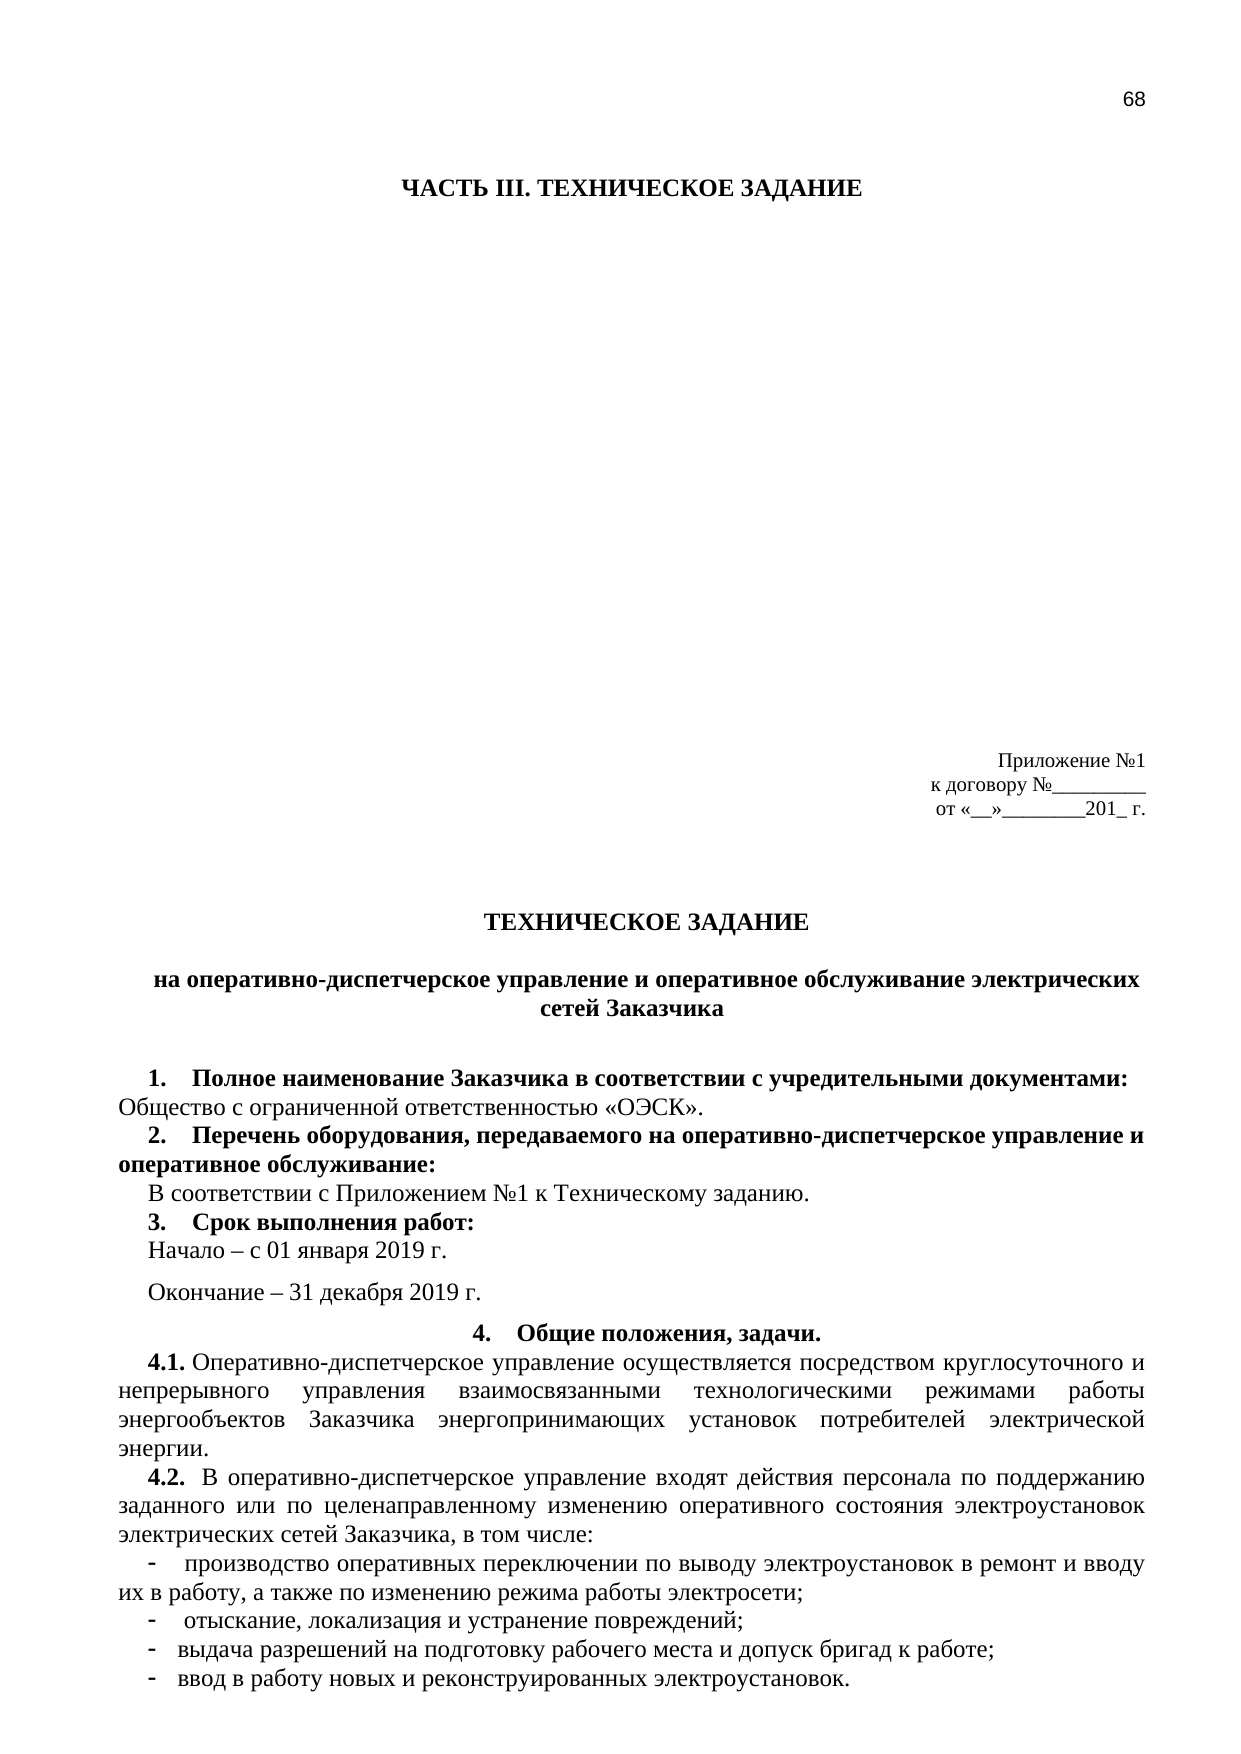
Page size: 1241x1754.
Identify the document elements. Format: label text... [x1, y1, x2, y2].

list В оперативно-диспетчерское управление входят действия персонала по поддержанию заданного или по целенаправленному изменению оперативного состояния электроустановок электрических сетей Заказчика, в том числе: [118, 1462, 1146, 1548]
list Перечень оборудования, передаваемого на оперативно-диспетчерское управление и оперативное обслуживание: [118, 1120, 1146, 1178]
text Начало – с 01 января 2019 г. [118, 1235, 1146, 1264]
list отыскание, локализация и устранение повреждений; [118, 1605, 1146, 1634]
list Оперативно-диспетчерское управление осуществляется посредством круглосуточного и непрерывного управления взаимосвязанными технологическими режимами работы энергообъектов Заказчика энергопринимающих установок потребителей электрической энергии. [118, 1347, 1146, 1462]
list Полное наименование Заказчика в соответствии с учредительными документами: Общество с ограниченной ответственностью «ОЭСК». [118, 1063, 1146, 1120]
text к договору №_________ [118, 772, 1146, 796]
text Окончание – 31 декабря 2019 г. [118, 1277, 1146, 1305]
list ввод в работу новых и реконструированных электроустановок. [118, 1663, 1146, 1692]
text ЧАСТЬ III. ТЕХНИЧЕСКОЕ ЗАДАНИЕ [118, 173, 1146, 202]
text В соответствии с Приложением №1 к Техническому заданию. [118, 1178, 1146, 1207]
list Общие положения, задачи. [118, 1318, 1146, 1347]
text от «__»________201_ г. [118, 796, 1146, 820]
text Приложение №1 [118, 748, 1146, 772]
text на оперативно-диспетчерское управление и оперативное обслуживание электрических сетей Заказчика [118, 964, 1146, 1022]
list Срок выполнения работ: [118, 1207, 1146, 1235]
list выдача разрешений на подготовку рабочего места и допуск бригад к работе; [118, 1634, 1146, 1663]
text ТЕХНИЧЕСКОЕ ЗАДАНИЕ [118, 907, 1146, 935]
list производство оперативных переключении по выводу электроустановок в ремонт и вводу их в работу, а также по изменению режима работы электросети; [118, 1548, 1146, 1605]
